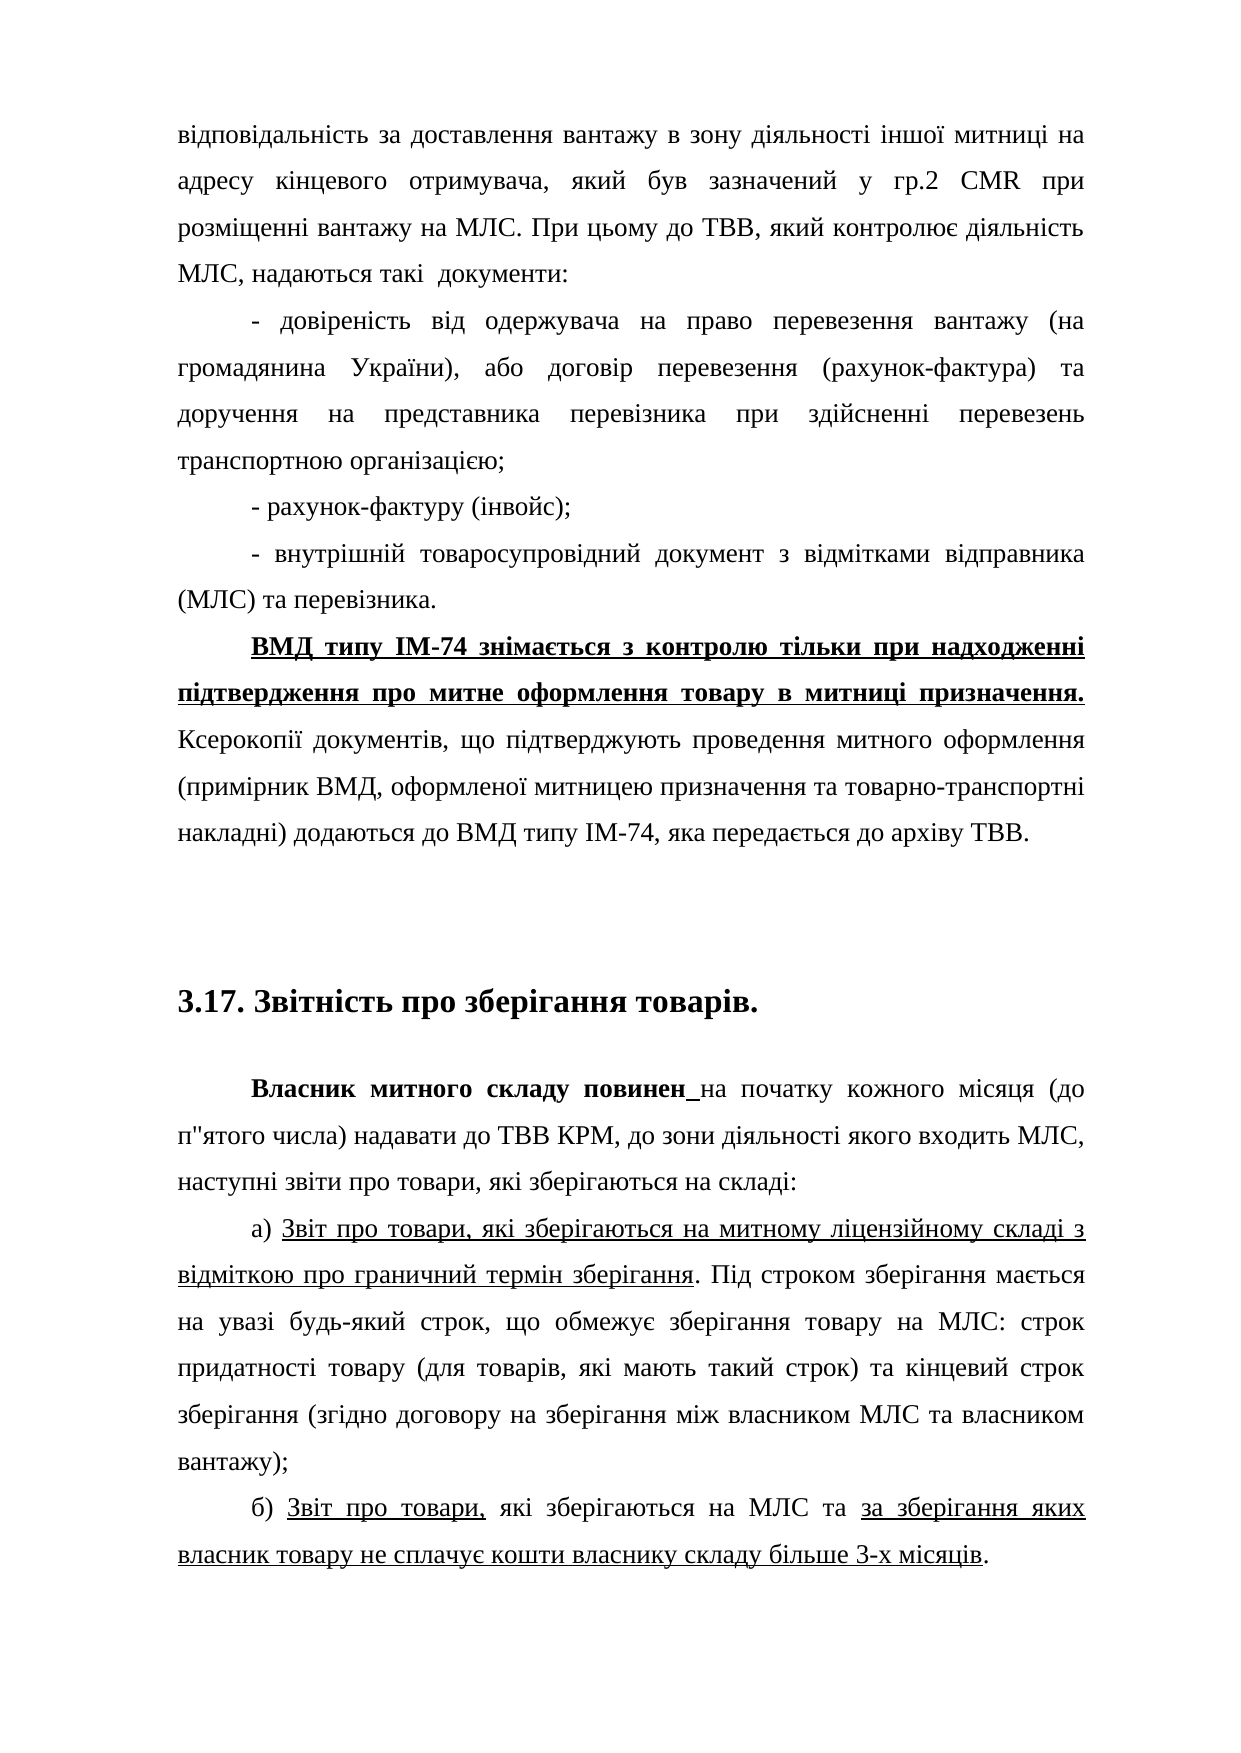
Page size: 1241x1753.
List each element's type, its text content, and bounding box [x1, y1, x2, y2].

list а) Звіт про товари, які зберігаються на митному ліцензійному складі з відміткою про граничний термін зберігання. Під строком зберігання мається на увазі будь-який строк, що обмежує зберігання товару на МЛС: строк придатності товару (для товарів, які мають такий строк) та кінцевий строк зберігання (згідно договору на зберігання між власником МЛС та власником вантажу); [177, 1212, 1085, 1476]
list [177, 118, 1085, 289]
list - внутрішній товаросупровідний документ з відмітками відправника (МЛС) та перевізника. [177, 537, 1085, 615]
list ВМД типу ІМ-74 знімається з контролю тільки при надходженні підтвердження про митне оформлення товару в митниці призначення. Ксерокопії документів, що підтверджують проведення митного оформлення (примірник ВМД, оформленої митницею призначення та товарно-транспортні накладні) додаються до ВМД типу ІМ-74, яка передається до архіву ТВВ. [177, 630, 1085, 704]
list Власник митного складу повинен на початку кожного місяця (до п"ятого числа) надавати до ТВВ КРМ, до зони діяльності якого входить МЛС, наступні звіти про товари, які зберігаються на складі: [177, 1072, 1085, 1197]
list - рахунок-фактуру (інвойс); [177, 491, 1085, 522]
list б) Звіт про товари, які зберігаються на МЛС та за зберігання яких власник товару не сплачує кошти власнику складу більше 3-х місяців. [177, 1492, 1085, 1569]
subtitle 3.17. Звітність про зберігання товарів. [177, 981, 1088, 1020]
list ВМД типу ІМ-74 знімається з контролю тільки при надходженні підтвердження про митне оформлення товару в митниці призначення. Ксерокопії документів, що підтверджують проведення митного оформлення (примірник ВМД, оформленої митницею призначення та товарно-транспортні накладні) додаються до ВМД типу ІМ-74, яка передається до архіву ТВВ. [177, 705, 1085, 848]
list - довіреність від одержувача на право перевезення вантажу (на громадянина України), або договір перевезення (рахунок-фактура) та доручення на представника перевізника при здійсненні перевезень транспортною організацією; [177, 304, 1085, 475]
